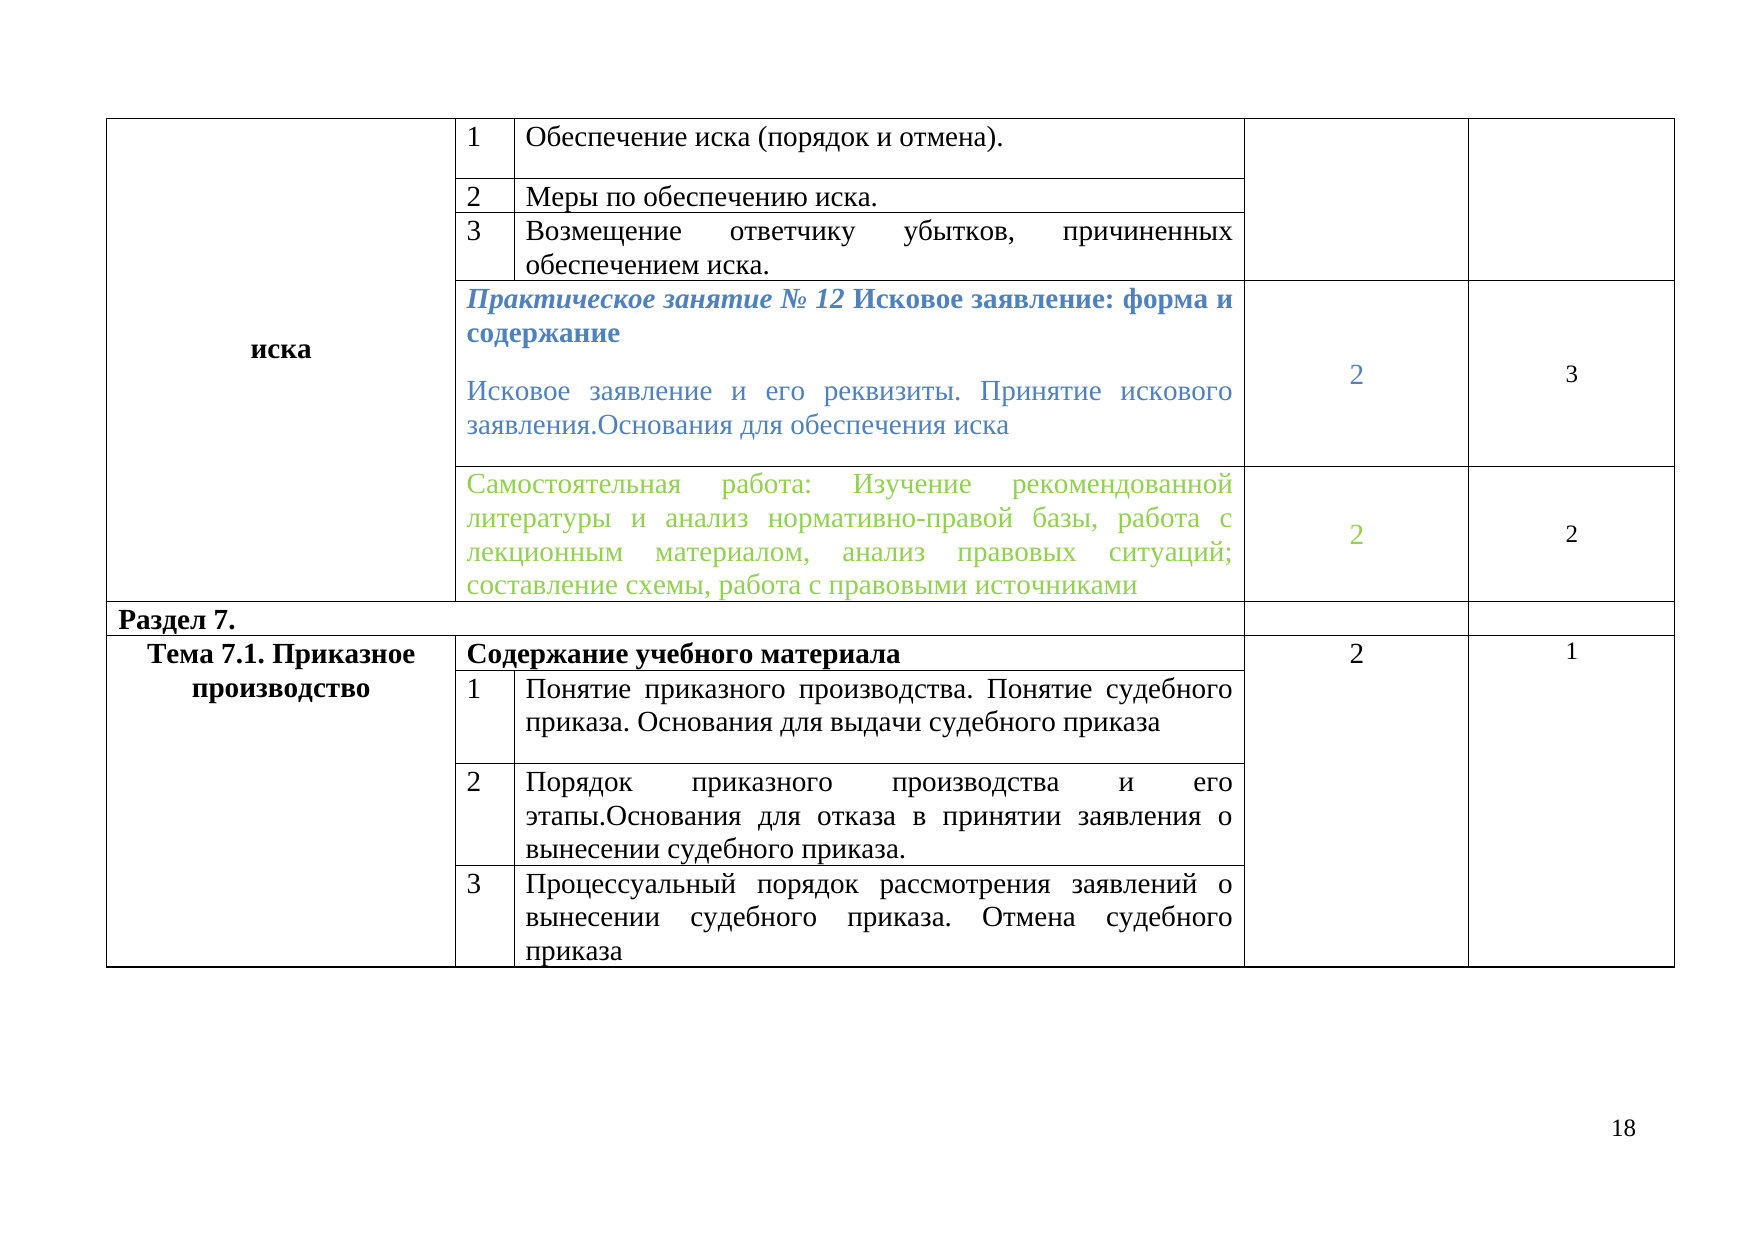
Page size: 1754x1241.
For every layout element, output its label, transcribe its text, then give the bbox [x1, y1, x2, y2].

table_cell 2 [456, 764, 514, 865]
table_cell [1245, 602, 1468, 635]
table_cell Тема 7.1. Приказное производство [107, 636, 455, 966]
table_cell Раздел 7. [107, 602, 1244, 635]
table_cell Понятие приказного производства. Понятие судебного приказа. Основания для выдачи судебного приказа [515, 671, 1244, 763]
table_cell Самостоятельная работа: Изучение рекомендованной литературы и анализ нормативно-правой базы, работа с лекционным материалом, анализ правовых ситуаций; составление схемы, работа с правовыми источниками [456, 467, 1244, 601]
table_cell 2 [1245, 467, 1468, 601]
table_cell 1 [1469, 119, 1674, 280]
table_cell Порядок приказного производства и его этапы.Основания для отказа в принятии заявления о вынесении судебного приказа. [515, 764, 1244, 865]
table_cell 2 [1469, 467, 1674, 601]
table_cell [1469, 602, 1674, 635]
table_cell 2 [1245, 119, 1468, 280]
table_cell 3 [456, 866, 514, 966]
table_cell 3 [1469, 281, 1674, 466]
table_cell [107, 119, 455, 601]
table_cell Обеспечение иска (порядок и отмена). [515, 119, 1244, 178]
table_cell Процессуальный порядок рассмотрения заявлений о вынесении судебного приказа. Отмена судебного приказа [515, 866, 1244, 966]
table_cell 3 [456, 213, 514, 280]
table_cell Возмещение ответчику убытков, причиненных обеспечением иска. [515, 213, 1244, 280]
table_cell 2 [1245, 636, 1468, 966]
table_cell 2 [1245, 281, 1468, 466]
table_cell 1 [456, 671, 514, 763]
table_cell 1 [1469, 636, 1674, 966]
table_cell 2 [456, 179, 514, 212]
table_cell 1 [456, 119, 514, 178]
table_cell Содержание учебного материала [456, 636, 1244, 670]
table_cell Меры по обеспечению иска. [515, 179, 1244, 212]
table_cell Практическое занятие № 12 Исковое заявление: форма и содержание Исковое заявление и его реквизиты. Принятие искового заявления.Основания для обеспечения иска [456, 281, 1244, 466]
